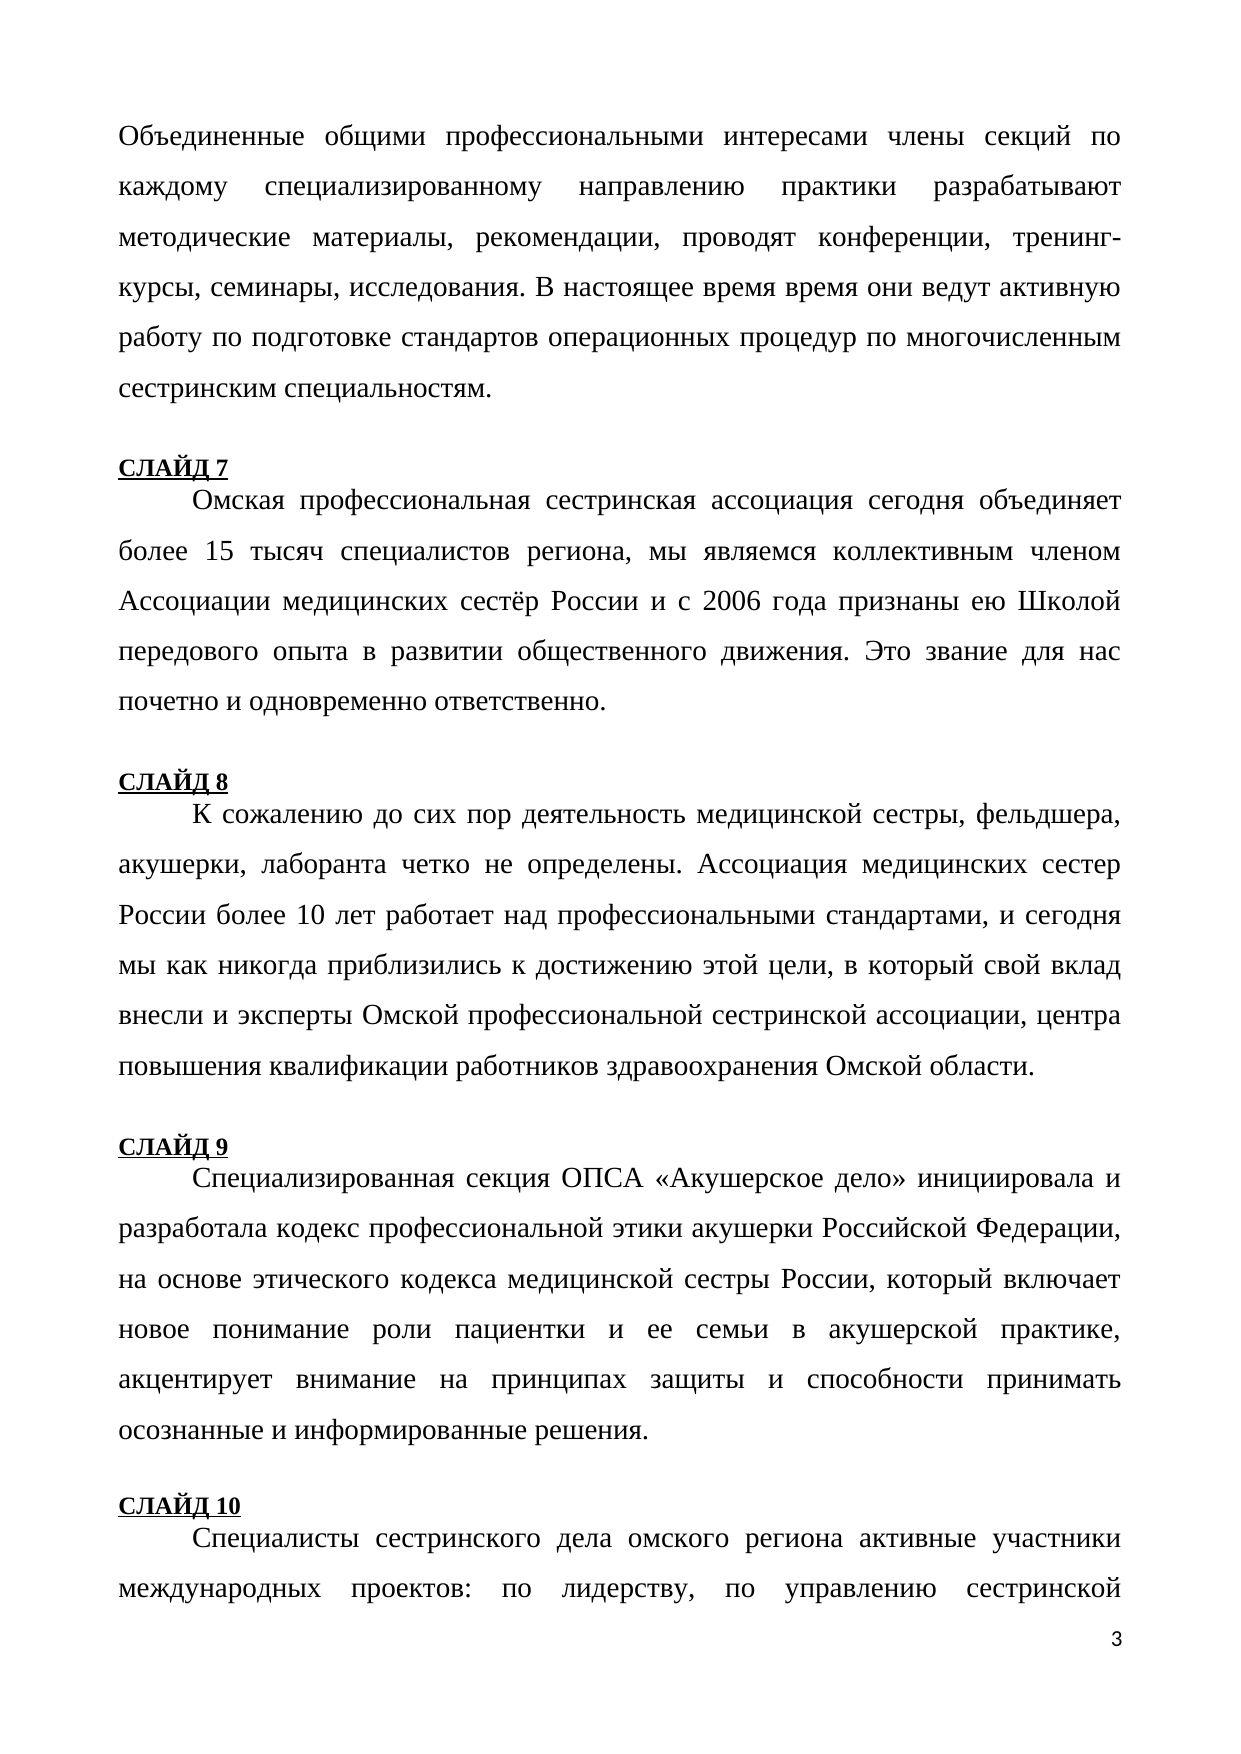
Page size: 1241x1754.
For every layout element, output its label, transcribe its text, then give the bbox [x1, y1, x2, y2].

text СЛАЙД 9 [118, 1132, 1122, 1160]
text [118, 118, 1122, 403]
text Омская профессиональная сестринская ассоциация сегодня объединяет более 15 тысяч специалистов региона, мы являемся коллективным членом Ассоциации медицинских сестёр России и с 2006 года признаны ею Школой передового опыта в развитии общественного движения. Это звание для нас почетно и одновременно ответственно. [118, 482, 1122, 717]
text К сожалению до сих пор деятельность медицинской сестры, фельдшера, акушерки, лаборанта четко не определены. Ассоциация медицинских сестер России более 10 лет работает над профессиональными стандартами, и сегодня мы как никогда приблизились к достижению этой цели, в который свой вклад внесли и эксперты Омской профессиональной сестринской ассоциации, центра повышения квалификации работников здравоохранения Омской области. [118, 796, 1122, 1081]
text СЛАЙД 10 [118, 1491, 1122, 1520]
text СЛАЙД 7 [118, 453, 1122, 482]
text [118, 1520, 1122, 1603]
text СЛАЙД 8 [118, 767, 1122, 796]
text Специализированная секция ОПСА «Акушерское дело» инициировала и разработала кодекс профессиональной этики акушерки Российской Федерации, на основе этического кодекса медицинской сестры России, который включает новое понимание роли пациентки и ее семьи в акушерской практике, акцентирует внимание на принципах защиты и способности принимать осознанные и информированные решения. [118, 1160, 1122, 1445]
